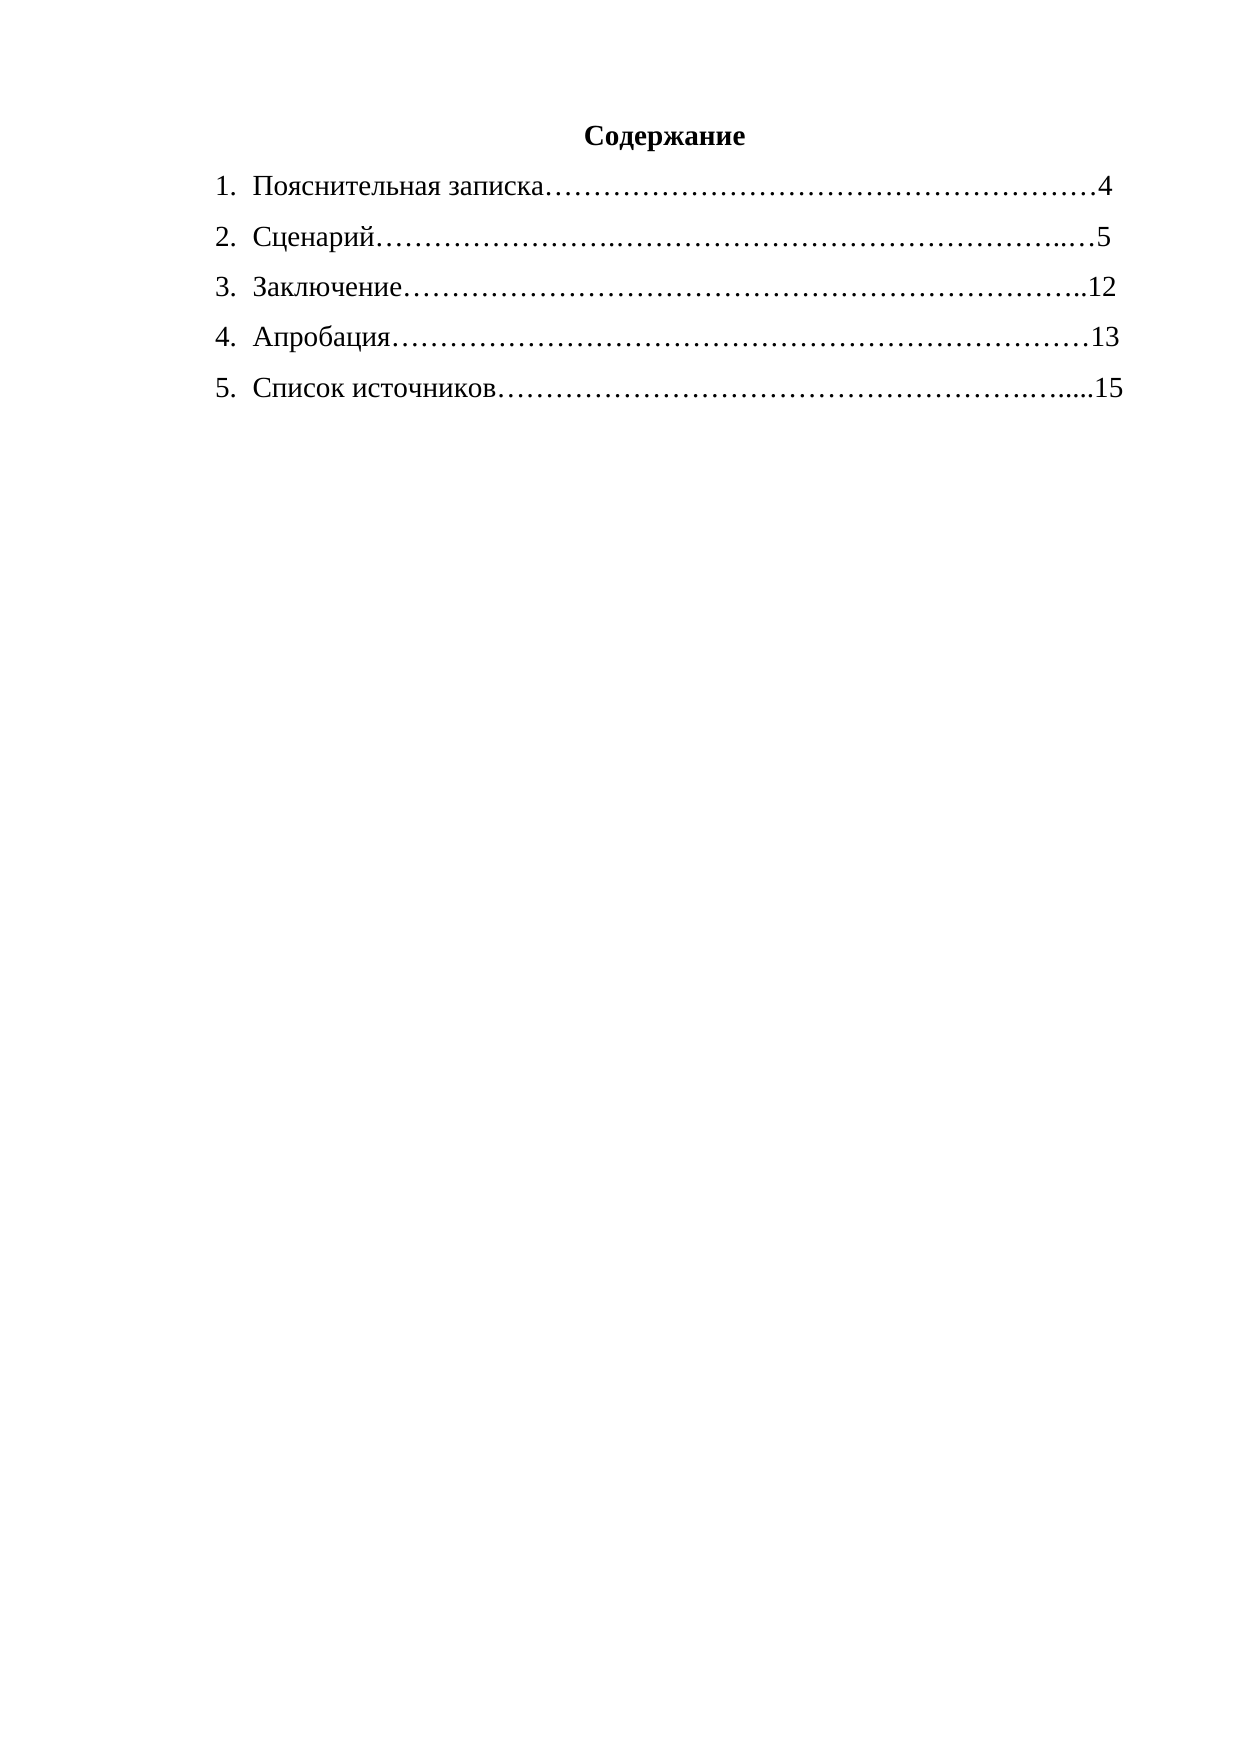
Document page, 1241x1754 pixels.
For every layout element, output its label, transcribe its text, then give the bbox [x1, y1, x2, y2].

text Содержание [177, 118, 1152, 152]
list Пояснительная записка…………………………………………………4 [215, 168, 1152, 202]
list Сценарий…………………….………………………………………..…5 [215, 219, 1152, 252]
list Заключение……………………………………………………………..12 [215, 269, 1152, 303]
list Список источников……………………………………………….….....15 [215, 370, 1152, 403]
list Апробация………………………………………………………………13 [215, 319, 1152, 353]
